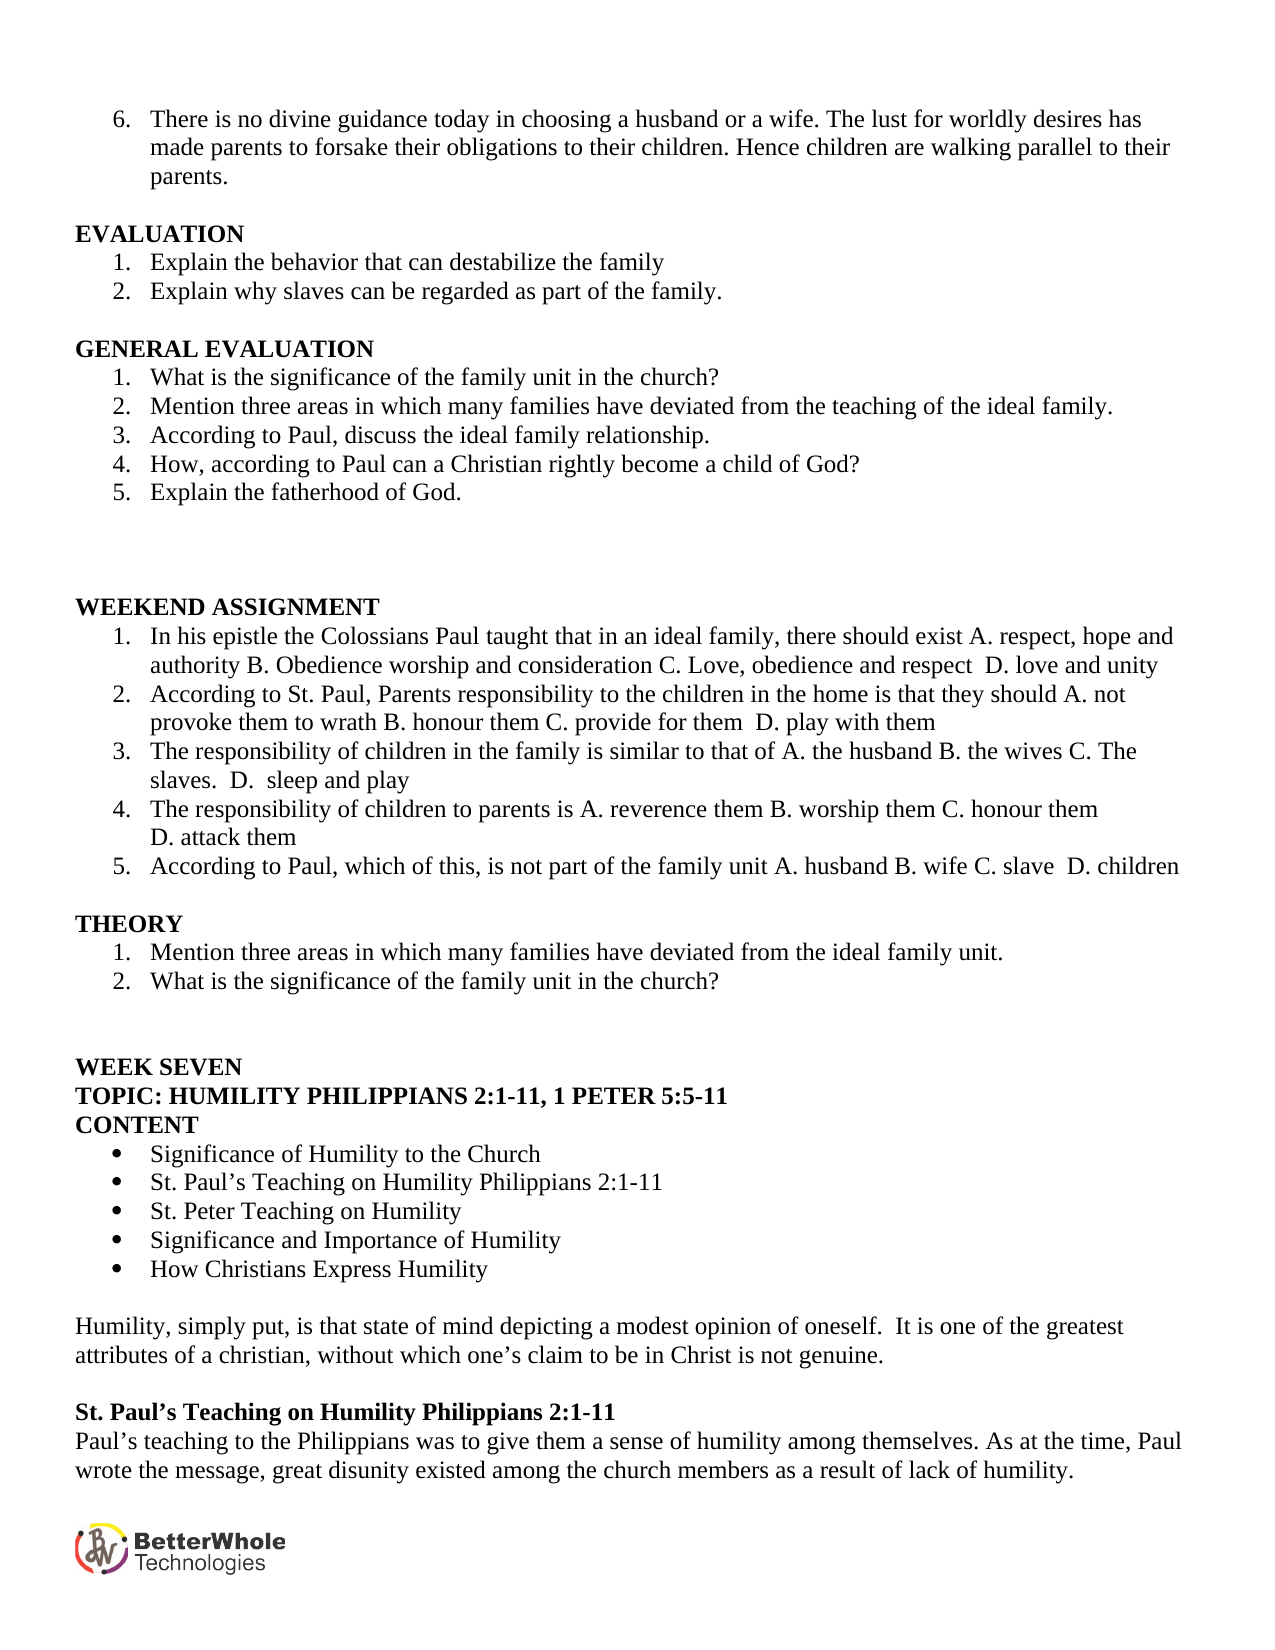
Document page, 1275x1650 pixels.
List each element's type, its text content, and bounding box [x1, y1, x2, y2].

text Humility, simply put, is that state of mind depicting a modest opinion of oneself. It is one of the greatest attributes of a christian, without which one’s claim to be in Christ is not genuine. [75, 1311, 1200, 1369]
list Explain why slaves can be regarded as part of the family. [112, 276, 1200, 305]
list St. Peter Teaching on Humility [112, 1196, 1200, 1225]
text St. Paul’s Teaching on Humility Philippians 2:1-11 [75, 1397, 1200, 1426]
list The responsibility of children in the family is similar to that of A. the husband B. the wives C. The slaves. D. sleep and play [112, 736, 1200, 794]
text WEEKEND ASSIGNMENT [75, 592, 1200, 621]
text Paul’s teaching to the Philippians was to give them a sense of humility among themselves. As at the time, Paul wrote the message, great disunity existed among the church members as a result of lack of humility. [75, 1426, 1200, 1484]
text GENERAL EVALUATION [75, 334, 1200, 362]
text TOPIC: HUMILITY PHILIPPIANS 2:1-11, 1 PETER 5:5-11 [75, 1081, 1200, 1110]
list According to Paul, which of this, is not part of the family unit A. husband B. wife C. slave D. children [112, 851, 1200, 880]
list Significance of Humility to the Church [112, 1139, 1200, 1167]
text EVALUATION [75, 219, 1200, 247]
list Mention three areas in which many families have deviated from the ideal family unit. [112, 937, 1200, 966]
list How, according to Paul can a Christian rightly become a child of God? [112, 449, 1200, 477]
text THEORY [75, 909, 1200, 937]
list Explain the fatherhood of God. [112, 477, 1200, 506]
list There is no divine guidance today in choosing a husband or a wife. The lust for worldly desires has made parents to forsake their obligations to their children. Hence children are walking parallel to their parents. [112, 104, 1200, 190]
list Mention three areas in which many families have deviated from the teaching of the ideal family. [112, 391, 1200, 420]
text WEEK SEVEN [75, 1052, 1200, 1081]
picture [75, 1523, 285, 1575]
list St. Paul’s Teaching on Humility Philippians 2:1-11 [112, 1167, 1200, 1196]
text D. attack them [150, 822, 1200, 851]
text CONTENT [75, 1110, 1200, 1139]
list Significance and Importance of Humility [112, 1225, 1200, 1254]
list What is the significance of the family unit in the church? [112, 966, 1200, 995]
list In his epistle the Colossians Paul taught that in an ideal family, there should exist A. respect, hope and authority B. Obedience worship and consideration C. Love, obedience and respect D. love and unity [112, 621, 1200, 679]
list Explain the behavior that can destabilize the family [112, 247, 1200, 276]
list According to Paul, discuss the ideal family relationship. [112, 420, 1200, 449]
list How Christians Express Humility [112, 1254, 1200, 1282]
list What is the significance of the family unit in the church? [112, 362, 1200, 391]
list The responsibility of children to parents is A. reverence them B. worship them C. honour them [112, 794, 1200, 822]
list According to St. Paul, Parents responsibility to the children in the home is that they should A. not provoke them to wrath B. honour them C. provide for them D. play with them [112, 679, 1200, 736]
